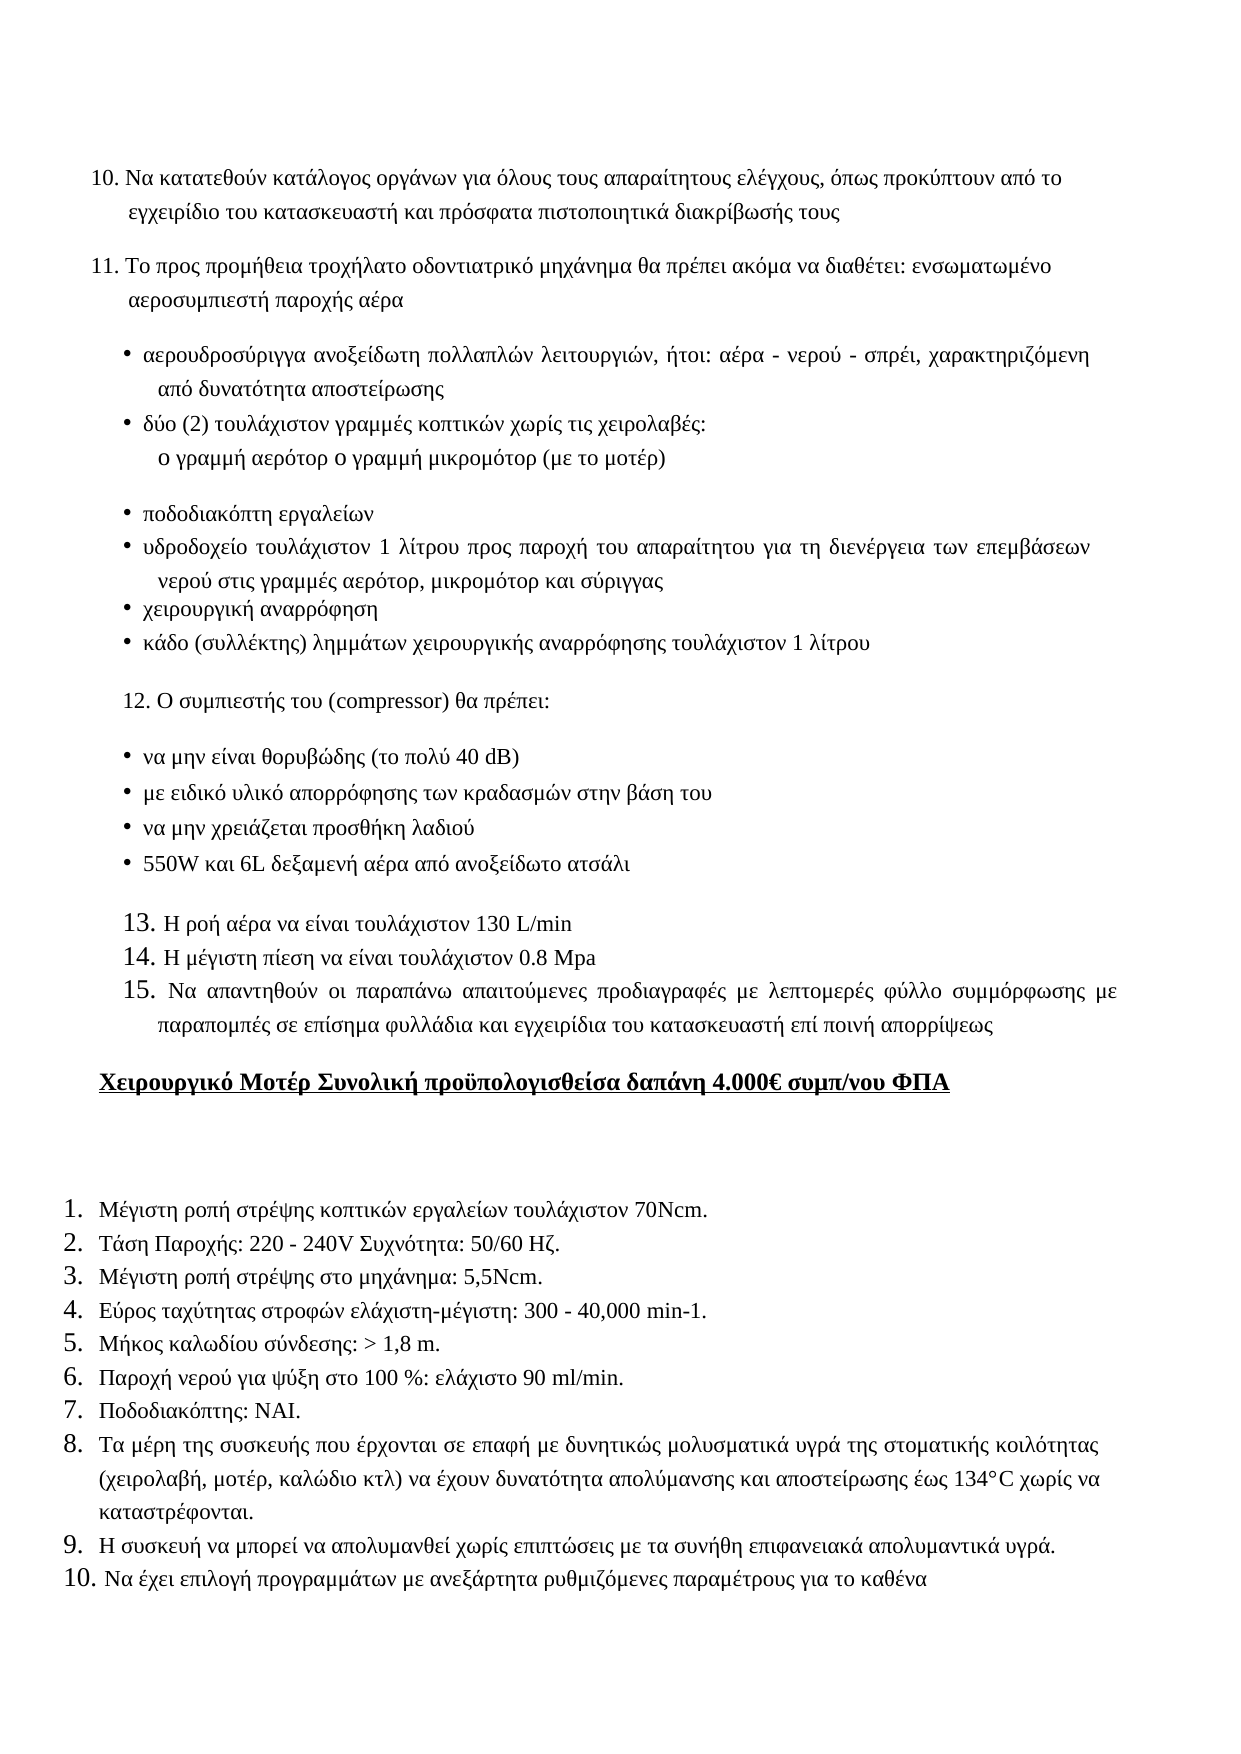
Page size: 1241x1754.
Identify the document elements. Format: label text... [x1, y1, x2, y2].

list δύο (2) τουλάχιστον γραμμές κοπτικών χωρίς τις χειρολαβές: [122, 404, 1146, 438]
text 11. Το προς προμήθεια τροχήλατο οδοντιατρικό μηχάνημα θα πρέπει ακόμα να διαθέτει: ενσωματωμένο αεροσυμπιεστή παροχής αέρα [91, 247, 1100, 314]
list αερουδροσύριγγα ανοξείδωτη πολλαπλών λειτουργιών, ήτοι: αέρα - νερού - σπρέι, χαρακτηριζόμενη από δυνατότητα αποστείρωσης [122, 335, 1092, 404]
list Η συσκευή να μπορεί να απολυμανθεί χωρίς επιπτώσεις με τα συνήθη επιφανειακά απολυμαντικά υγρά. [63, 1526, 1100, 1560]
list με ειδικό υλικό απορρόφησης των κραδασμών στην βάση του [122, 772, 1146, 807]
text ο γραμμή αερότορ ο γραμμή μικρομότορ (με το μοτέρ) [158, 438, 802, 473]
list Παροχή νερού για ψύξη στο 100 %: ελάχιστο 90 ml/min. [63, 1358, 1146, 1392]
text Χειρουργικό Μοτέρ Συνολική προϋπολογισθείσα δαπάνη 4.000€ συμπ/νου ΦΠΑ [98, 1067, 1146, 1095]
text 12. Ο συμπιεστής του (compressor) θα πρέπει: [122, 680, 1146, 715]
list Εύρος ταχύτητας στροφών ελάχιστη-μέγιστη: 300 - 40,000 min-1. [63, 1291, 1146, 1325]
list Μήκος καλωδίου σύνδεσης: > 1,8 m. [63, 1325, 1146, 1358]
list Τάση Παροχής: 220 - 240V Συχνότητα: 50/60 Ηζ. [63, 1224, 1146, 1258]
list ποδοδιακόπτη εργαλείων [122, 493, 1146, 528]
list Ποδοδιακόπτης: ΝΑΙ. [63, 1392, 1146, 1426]
list Τα μέρη της συσκευής που έρχονται σε επαφή με δυνητικώς μολυσματικά υγρά της στοματικής κοιλότητας (χειρολαβή, μοτέρ, καλώδιο κτλ) να έχουν δυνατότητα απολύμανσης και αποστείρωσης έως 134°C χωρίς να καταστρέφονται. [63, 1426, 1100, 1526]
list Η ροή αέρα να είναι τουλάχιστον 130 L/min [122, 905, 1146, 938]
list Να έχει επιλογή προγραμμάτων με ανεξάρτητα ρυθμιζόμενες παραμέτρους για το καθένα [63, 1560, 1100, 1593]
list Μέγιστη ροπή στρέψης κοπτικών εργαλείων τουλάχιστον 70Ncm. [63, 1191, 1146, 1224]
list Μέγιστη ροπή στρέψης στο μηχάνημα: 5,5Ncm. [63, 1258, 1146, 1291]
list κάδο (συλλέκτης) λημμάτων χειρουργικής αναρρόφησης τουλάχιστον 1 λίτρου [122, 624, 994, 657]
list να μην είναι θορυβώδης (το πολύ 40 dB) [122, 736, 1146, 772]
list Να απαντηθούν οι παραπάνω απαιτούμενες προδιαγραφές με λεπτομερές φύλλο συμμόρφωσης με παραπομπές σε επίσημα φυλλάδια και εγχειρίδια του κατασκευαστή επί ποινή απορρίψεως [122, 972, 1119, 1039]
list υδροδοχείο τουλάχιστον 1 λίτρου προς παροχή του απαραίτητου για τη διενέργεια των επεμβάσεων νερού στις γραμμές αερότορ, μικρομότορ και σύριγγας [122, 528, 1092, 595]
list χειρουργική αναρρόφηση [122, 595, 1146, 622]
list να μην χρειάζεται προσθήκη λαδιού [122, 807, 1146, 843]
list Η μέγιστη πίεση να είναι τουλάχιστον 0.8 Mpa [122, 938, 1146, 972]
list 550W και 6L δεξαμενή αέρα από ανοξείδωτο ατσάλι [122, 843, 1146, 878]
text 10. Να κατατεθούν κατάλογος οργάνων για όλους τους απαραίτητους ελέγχους, όπως προκύπτουν από το εγχειρίδιο του κατασκευαστή και πρόσφατα πιστοποιητικά διακρίβωσής τους [91, 159, 1100, 226]
